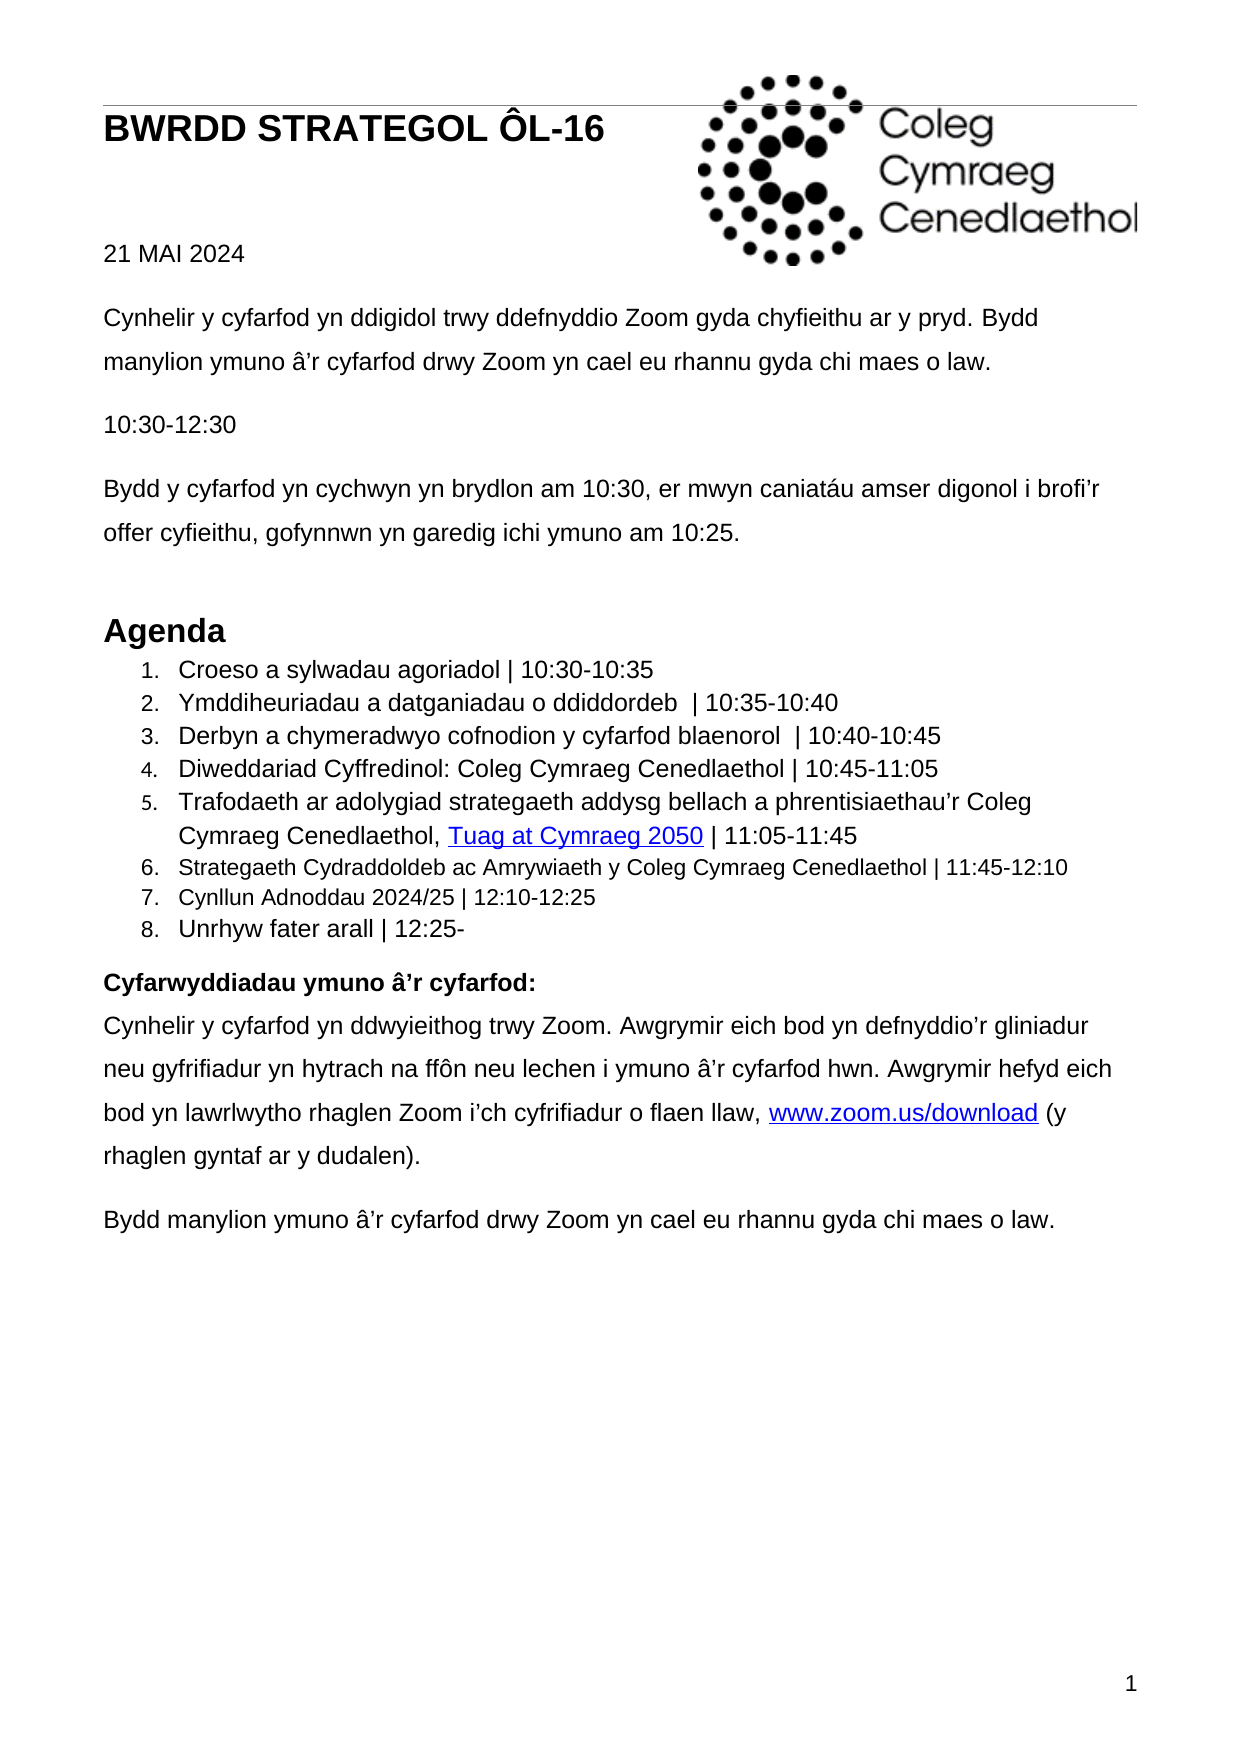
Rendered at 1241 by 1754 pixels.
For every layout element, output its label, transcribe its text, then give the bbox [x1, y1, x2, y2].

list Diweddariad Cyffredinol: Coleg Cymraeg Cenedlaethol | 10:45-11:05 [141, 754, 1137, 783]
text Cyfarwyddiadau ymuno â’r cyfarfod: [103, 968, 1137, 997]
text 10:30-12:30 [103, 410, 1137, 439]
list Trafodaeth ar adolygiad strategaeth addysg bellach a phrentisiaethau’r Coleg Cymraeg Cenedlaethol, Tuag at Cymraeg 2050 | 11:05-11:45 [141, 787, 1137, 849]
text 21 MAI 2024 [103, 239, 1137, 268]
text Cynhelir y cyfarfod yn ddigidol trwy ddefnyddio Zoom gyda chyfieithu ar y pryd. Bydd manylion ymuno â’r cyfarfod drwy Zoom yn cael eu rhannu gyda chi maes o law. [103, 303, 1137, 375]
text BWRDD STRATEGOL ÔL-16 [103, 106, 1137, 149]
list Strategaeth Cydraddoldeb ac Amrywiaeth y Coleg Cymraeg Cenedlaethol | 11:45-12:10 [141, 854, 1137, 880]
list Cynllun Adnoddau 2024/25 | 12:10-12:25 [141, 884, 1137, 910]
text Bydd manylion ymuno â’r cyfarfod drwy Zoom yn cael eu rhannu gyda chi maes o law. [103, 1204, 1137, 1233]
list Unrhyw fater arall | 12:25- [141, 914, 1137, 943]
text Bydd y cyfarfod yn cychwyn yn brydlon am 10:30, er mwyn caniatáu amser digonol i brofi’r offer cyfieithu, gofynnwn yn garedig ichi ymuno am 10:25. [103, 474, 1137, 546]
text Cynhelir y cyfarfod yn ddwyieithog trwy Zoom. Awgrymir eich bod yn defnyddio’r gliniadur neu gyfrifiadur yn hytrach na ffôn neu lechen i ymuno â’r cyfarfod hwn. Awgrymir hefyd eich bod yn lawrlwytho rhaglen Zoom i’ch cyfrifiadur o flaen llaw, www.zoom.us/download (y rhaglen gyntaf ar y dudalen). [103, 1011, 1137, 1169]
list Ymddiheuriadau a datganiadau o ddiddordeb | 10:35-10:40 [141, 688, 1137, 717]
subtitle Agenda [103, 611, 1137, 649]
list Croeso a sylwadau agoriadol | 10:30-10:35 [141, 655, 1137, 683]
list Derbyn a chymeradwyo cofnodion y cyfarfod blaenorol | 10:40-10:45 [141, 721, 1137, 749]
